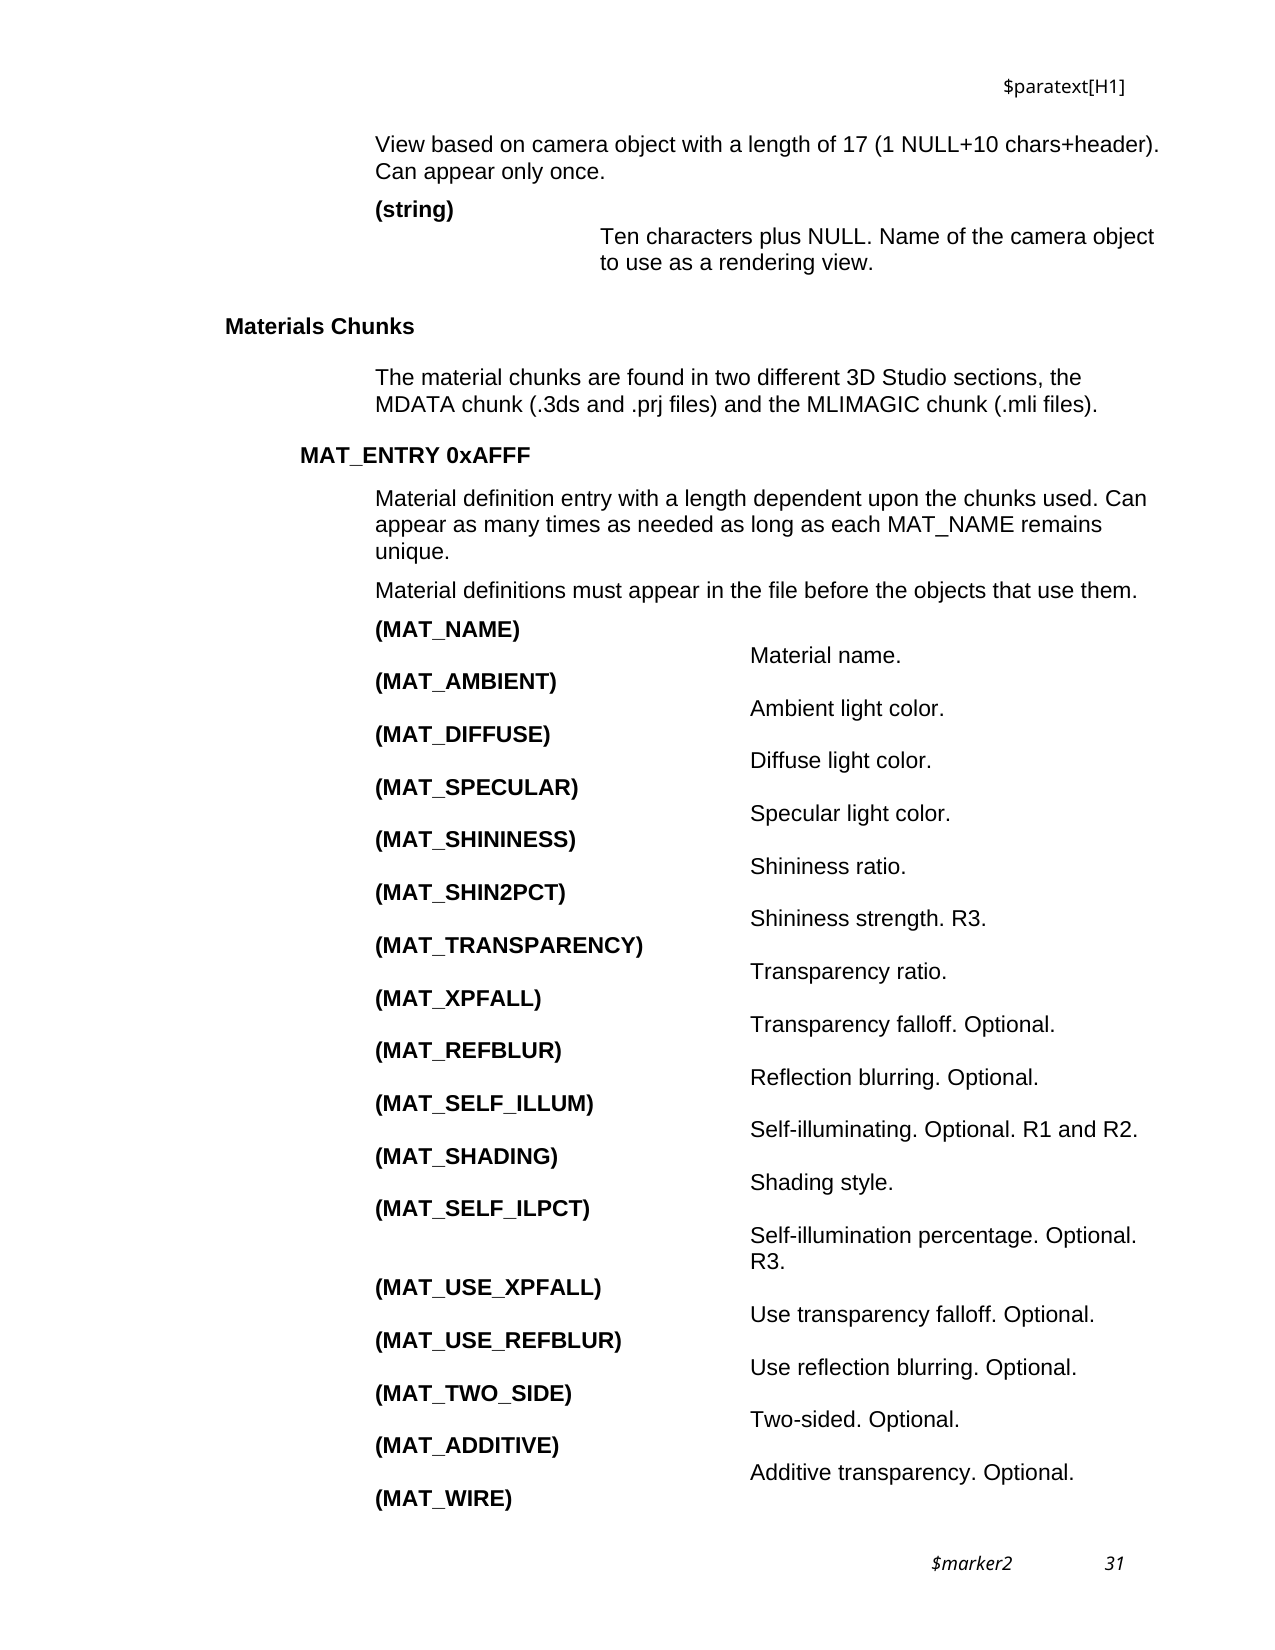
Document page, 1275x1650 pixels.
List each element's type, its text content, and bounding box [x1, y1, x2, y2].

text Reflection blurring. Optional. [750, 1063, 1162, 1090]
text (MAT_TRANSPARENCY) [375, 932, 937, 958]
text Diffuse light color. [750, 747, 1162, 774]
text Transparency ratio. [750, 958, 1162, 984]
text Material definition entry with a length dependent upon the chunks used. Can appear as many times as needed as long as each MAT_NAME remains unique. [375, 485, 1162, 564]
text (MAT_SELF_ILPCT) [375, 1195, 937, 1222]
text (MAT_SHININESS) [375, 826, 937, 853]
text (MAT_XPFALL) [375, 984, 937, 1011]
text (MAT_AMBIENT) [375, 668, 937, 694]
text (MAT_TWO_SIDE) [375, 1380, 937, 1406]
text Material name. [750, 642, 1162, 668]
text (MAT_DIFFUSE) [375, 721, 937, 747]
text Shininess strength. R3. [750, 905, 1162, 932]
text (MAT_SELF_ILLUM) [375, 1090, 937, 1116]
text Ten characters plus NULL. Name of the camera object to use as a rendering view. [600, 223, 1162, 276]
text (MAT_SHADING) [375, 1143, 937, 1169]
text (MAT_USE_REFBLUR) [375, 1327, 937, 1353]
text Additive transparency. Optional. [750, 1459, 1162, 1485]
text Shading style. [750, 1169, 1162, 1195]
text Self-illuminating. Optional. R1 and R2. [750, 1116, 1162, 1143]
text MAT_ENTRY 0xAFFF [300, 442, 1162, 468]
text The material chunks are found in two different 3D Studio sections, the MDATA chunk (.3ds and .prj files) and the MLIMAGIC chunk (.mli files). [375, 364, 1162, 417]
text Materials Chunks [225, 313, 1162, 339]
text Ambient light color. [750, 694, 1162, 721]
text (MAT_SHIN2PCT) [375, 879, 937, 905]
text (string) [375, 196, 937, 223]
text View based on camera object with a length of 17 (1 NULL+10 chars+header). Can appear only once. [375, 131, 1162, 184]
text (MAT_SPECULAR) [375, 774, 937, 800]
text Use transparency falloff. Optional. [750, 1301, 1162, 1327]
text Self-illumination percentage. Optional. R3. [750, 1222, 1162, 1274]
text Specular light color. [750, 800, 1162, 826]
text Shininess ratio. [750, 853, 1162, 879]
text (MAT_WIRE) [375, 1485, 937, 1512]
text (MAT_REFBLUR) [375, 1037, 937, 1063]
text (MAT_ADDITIVE) [375, 1432, 937, 1459]
text Material definitions must appear in the file before the objects that use them. [375, 577, 1162, 603]
text (MAT_USE_XPFALL) [375, 1274, 937, 1301]
text Two-sided. Optional. [750, 1406, 1162, 1432]
text Transparency falloff. Optional. [750, 1011, 1162, 1037]
text Use reflection blurring. Optional. [750, 1353, 1162, 1380]
text (MAT_NAME) [375, 616, 937, 642]
